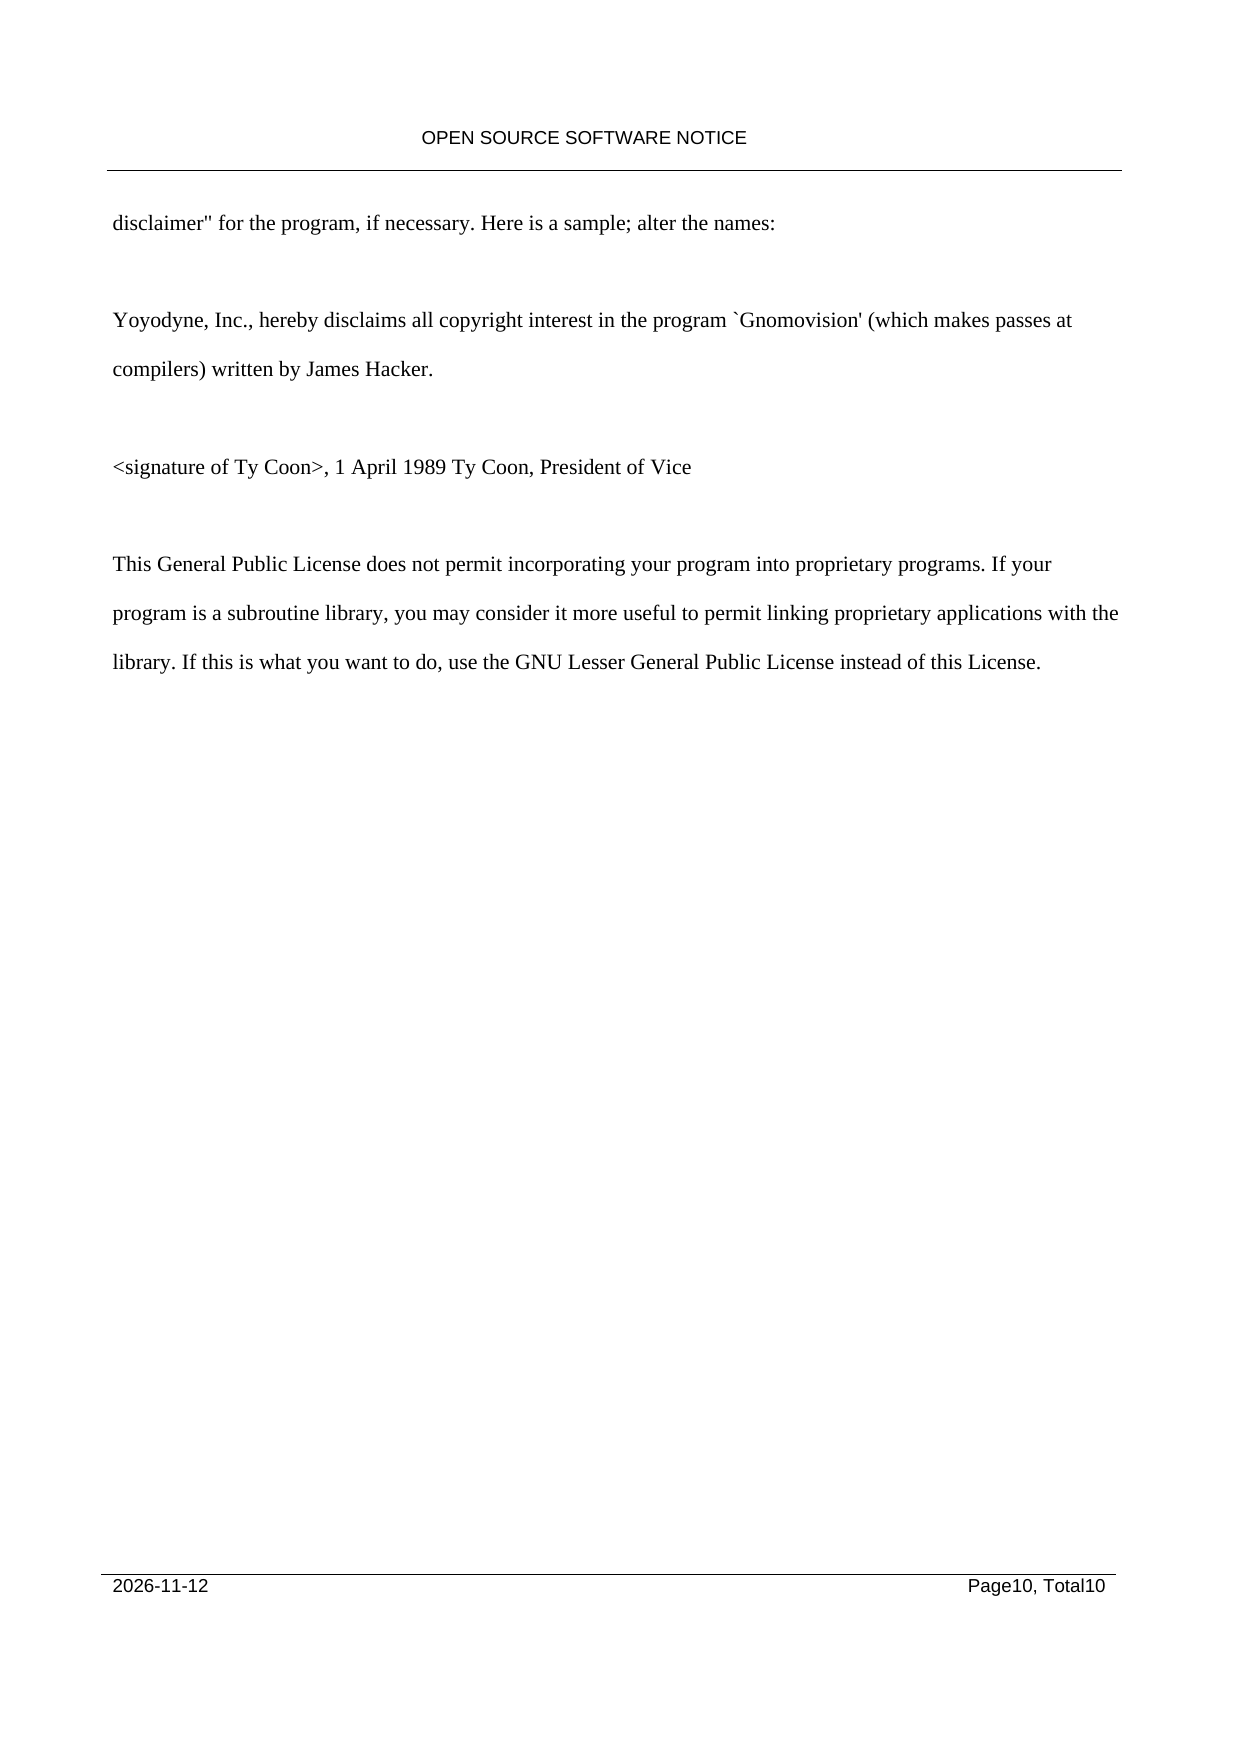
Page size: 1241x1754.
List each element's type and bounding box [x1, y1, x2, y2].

text [112, 206, 1128, 678]
